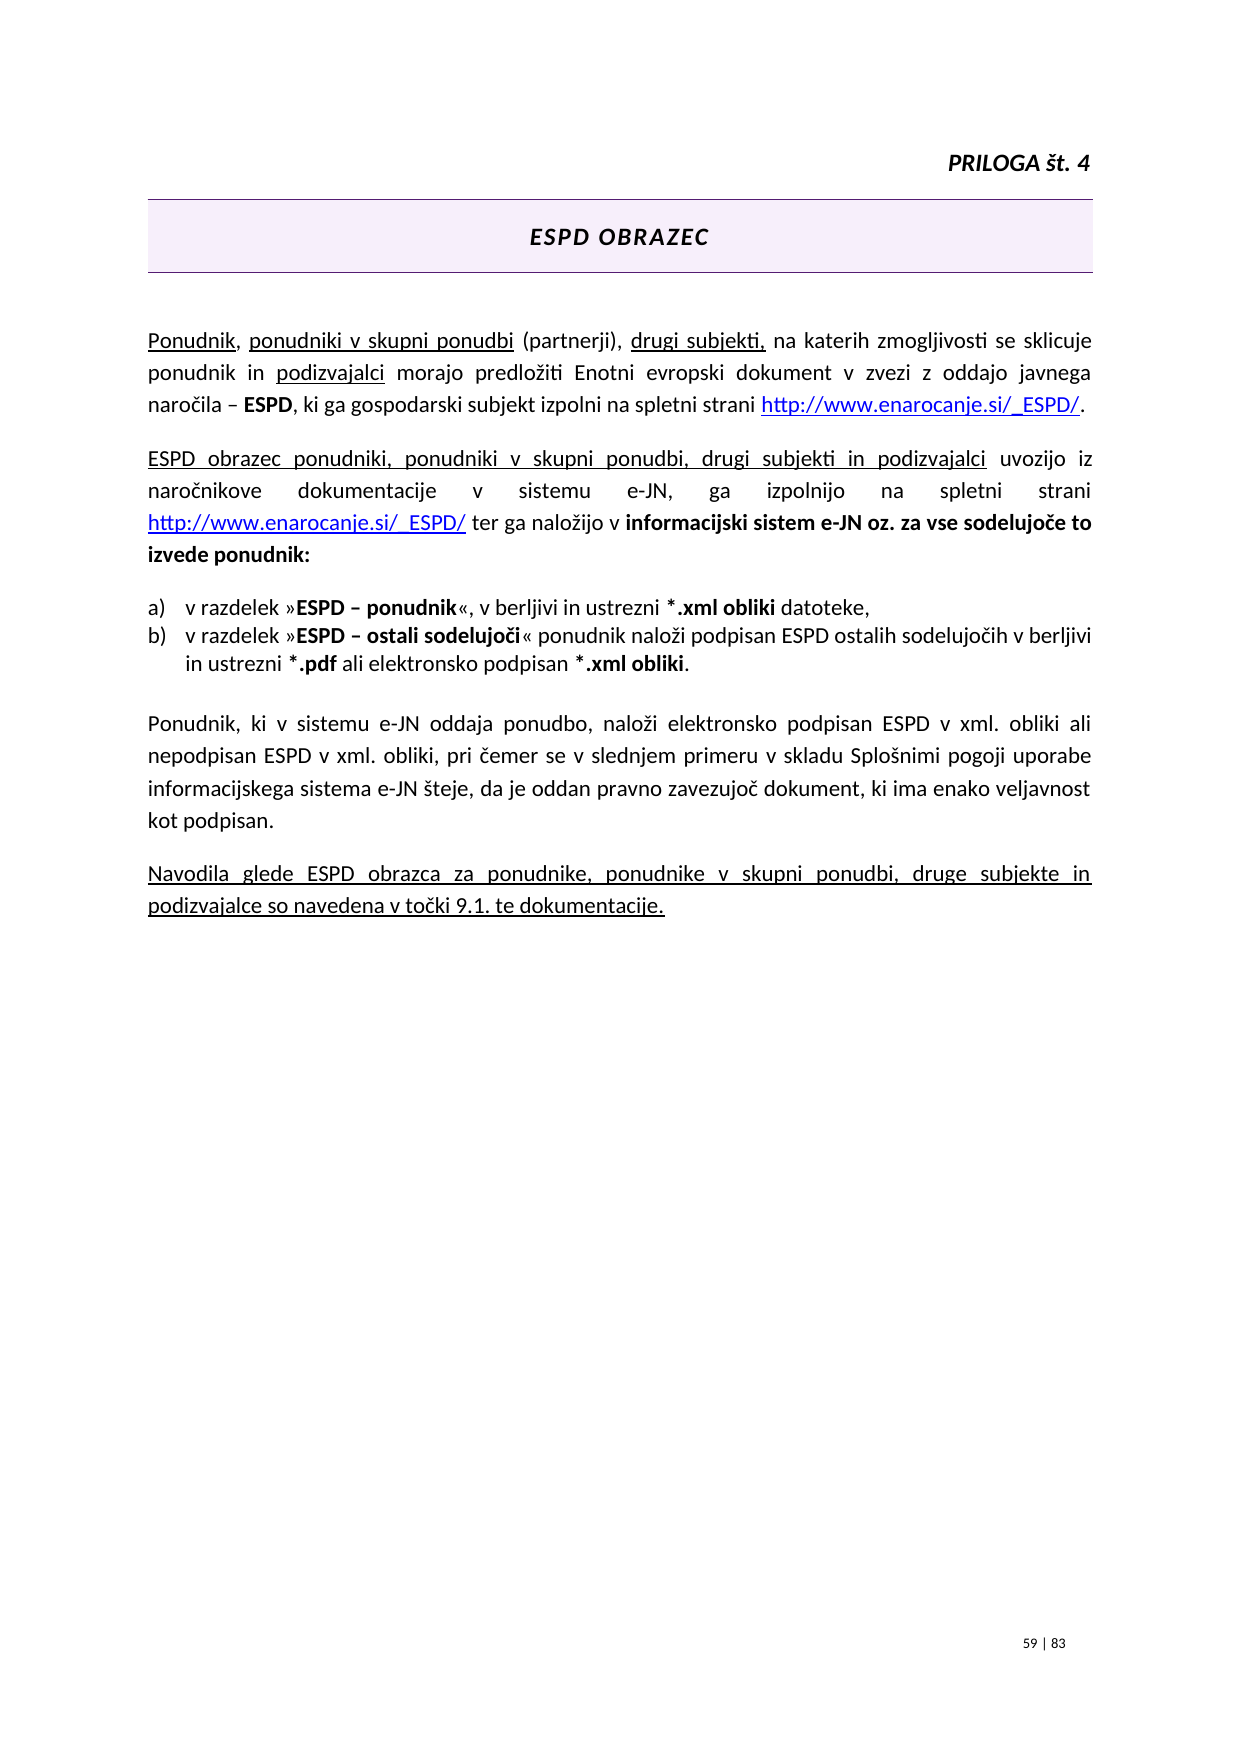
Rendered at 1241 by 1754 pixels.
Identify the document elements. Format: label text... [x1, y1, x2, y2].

text PRILOGA št. 4 [148, 148, 1092, 178]
list v razdelek »ESPD – ponudnik«, v berljivi in ustrezni *.xml obliki datoteke, [148, 593, 1093, 621]
text Ponudnik, ki v sistemu e-JN oddaja ponudbo, naloži elektronsko podpisan ESPD v xml. obliki ali nepodpisan ESPD v xml. obliki, pri čemer se v slednjem primeru v skladu Splošnimi pogoji uporabe informacijskega sistema e-JN šteje, da je oddan pravno zavezujoč dokument, ki ima enako veljavnost kot podpisan. [148, 709, 1093, 834]
text Ponudnik, ponudniki v skupni ponudbi (partnerji), drugi subjekti, na katerih zmogljivosti se sklicuje ponudnik in podizvajalci morajo predložiti Enotni evropski dokument v zvezi z oddajo javnega naročila – ESPD, ki ga gospodarski subjekt izpolni na spletni strani http://www.enarocanje.si/_ESPD/. [148, 326, 1093, 419]
text Navodila glede ESPD obrazca za ponudnike, ponudnike v skupni ponudbi, druge subjekte in podizvajalce so navedena v točki 9.1. te dokumentacije. [148, 859, 1093, 919]
text ESPD OBRAZEC [148, 200, 1093, 272]
text ESPD obrazec ponudniki, ponudniki v skupni ponudbi, drugi subjekti in podizvajalci uvozijo iz naročnikove dokumentacije v sistemu e-JN, ga izpolnijo na spletni strani http://www.enarocanje.si/_ESPD/ ter ga naložijo v informacijski sistem e-JN oz. za vse sodelujoče to izvede ponudnik: [148, 444, 1093, 568]
list v razdelek »ESPD – ostali sodelujoči« ponudnik naloži podpisan ESPD ostalih sodelujočih v berljivi in ustrezni *.pdf ali elektronsko podpisan *.xml obliki. [148, 621, 1093, 677]
